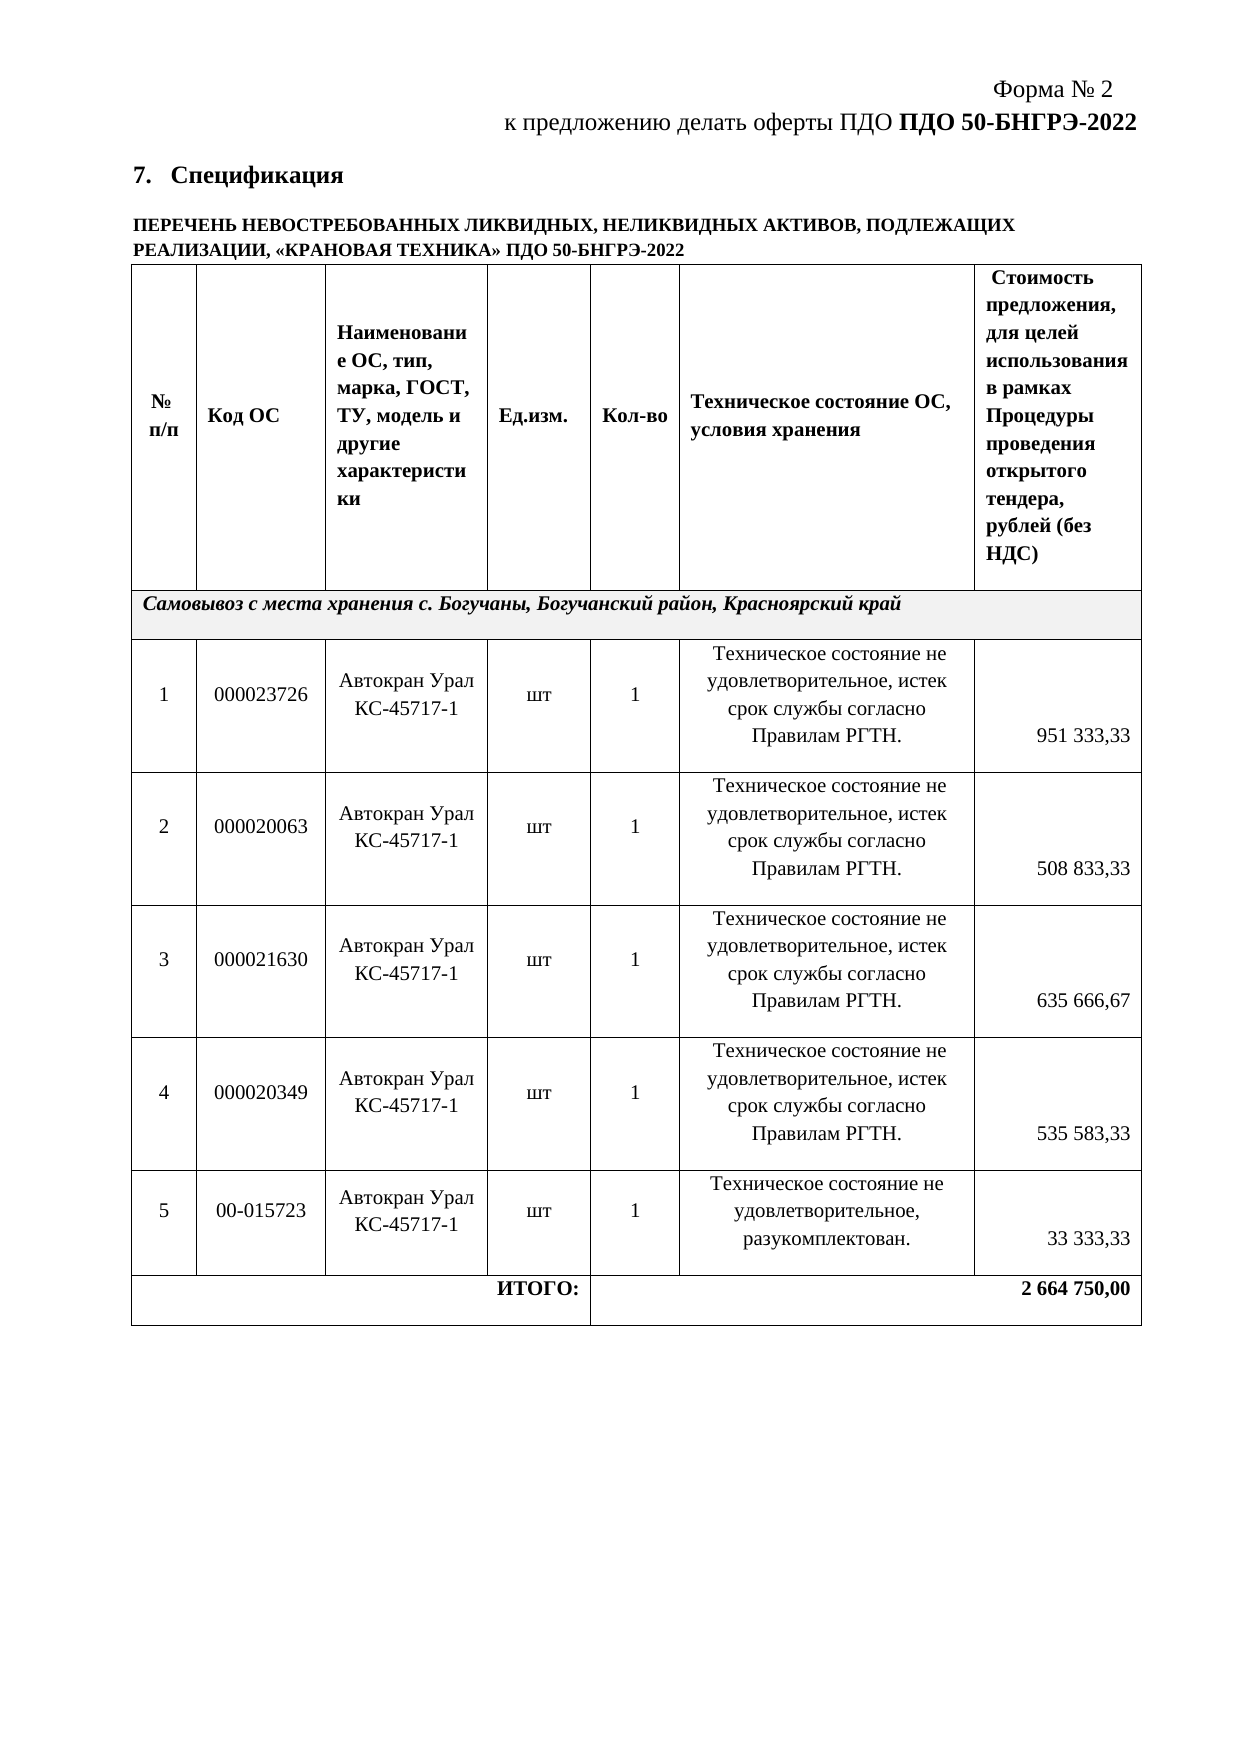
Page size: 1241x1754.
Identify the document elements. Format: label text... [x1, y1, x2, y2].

table_cell Самовывоз с места хранения с. Богучаны, Богучанский район, Красноярский край [132, 591, 1141, 639]
table_cell 33 333,33 [975, 1171, 1141, 1275]
table_cell Техническое состояние не удовлетворительное, истек срок службы согласно Правилам РГТН. [680, 640, 974, 772]
table_cell 000023726 [197, 640, 325, 772]
table_cell ИТОГО: [132, 1276, 590, 1324]
table_cell 1 [591, 773, 679, 904]
table_cell 951 333,33 [975, 640, 1141, 772]
table_cell 1 [591, 640, 679, 772]
table_cell 508 833,33 [975, 773, 1141, 904]
text ПЕРЕЧЕНЬ НЕВОСТРЕБОВАННЫХ ЛИКВИДНЫХ, НЕЛИКВИДНЫХ АКТИВОВ, ПОДЛЕЖАЩИХ РЕАЛИЗАЦИИ, «КРАНОВАЯ ТЕХНИКА» ПДО 50-БНГРЭ-2022 [133, 214, 1137, 261]
table_cell шт [488, 906, 590, 1037]
table_cell шт [488, 773, 590, 904]
table_cell 635 666,67 [975, 906, 1141, 1037]
table_cell 4 [132, 1038, 196, 1170]
table_cell Автокран Урал КС-45717-1 [326, 906, 487, 1037]
table_cell 000021630 [197, 906, 325, 1037]
table_cell 1 [132, 640, 196, 772]
table_cell Техническое состояние не удовлетворительное, истек срок службы согласно Правилам РГТН. [680, 1038, 974, 1170]
table_cell Техническое состояние не удовлетворительное, истек срок службы согласно Правилам РГТН. [680, 773, 974, 904]
table_cell 1 [591, 1038, 679, 1170]
table_header № п/п [132, 265, 196, 589]
table_cell Техническое состояние не удовлетворительное, разукомплектован. [680, 1171, 974, 1275]
table_cell Автокран Урал КС-45717-1 [326, 773, 487, 904]
table_cell шт [488, 640, 590, 772]
table_cell Техническое состояние не удовлетворительное, истек срок службы согласно Правилам РГТН. [680, 906, 974, 1037]
table_header Наименование ОС, тип, марка, ГОСТ, ТУ, модель и другие характеристики [326, 265, 487, 589]
table_cell шт [488, 1038, 590, 1170]
table_cell 000020349 [197, 1038, 325, 1170]
table_cell 00-015723 [197, 1171, 325, 1275]
table_cell 1 [591, 906, 679, 1037]
table_cell 1 [591, 1171, 679, 1275]
list Спецификация [133, 160, 1158, 189]
table_cell 5 [132, 1171, 196, 1275]
table_header Ед.изм. [488, 265, 590, 589]
table_cell 2 [132, 773, 196, 904]
table_header Техническое состояние ОС, условия хранения [680, 265, 974, 589]
table_cell Автокран Урал КС-45717-1 [326, 640, 487, 772]
table_cell 535 583,33 [975, 1038, 1141, 1170]
table_cell 000020063 [197, 773, 325, 904]
table_cell 3 [132, 906, 196, 1037]
table_cell Автокран Урал КС-45717-1 [326, 1038, 487, 1170]
table_cell шт [488, 1171, 590, 1275]
table_cell 2 664 750,00 [591, 1276, 1141, 1324]
table_header Код ОС [197, 265, 325, 589]
table_header Кол-во [591, 265, 679, 589]
table_cell Автокран Урал КС-45717-1 [326, 1171, 487, 1275]
table_header Стоимость предложения, для целей использования в рамках Процедуры проведения открытого тендера, рублей (без НДС) [975, 265, 1141, 589]
